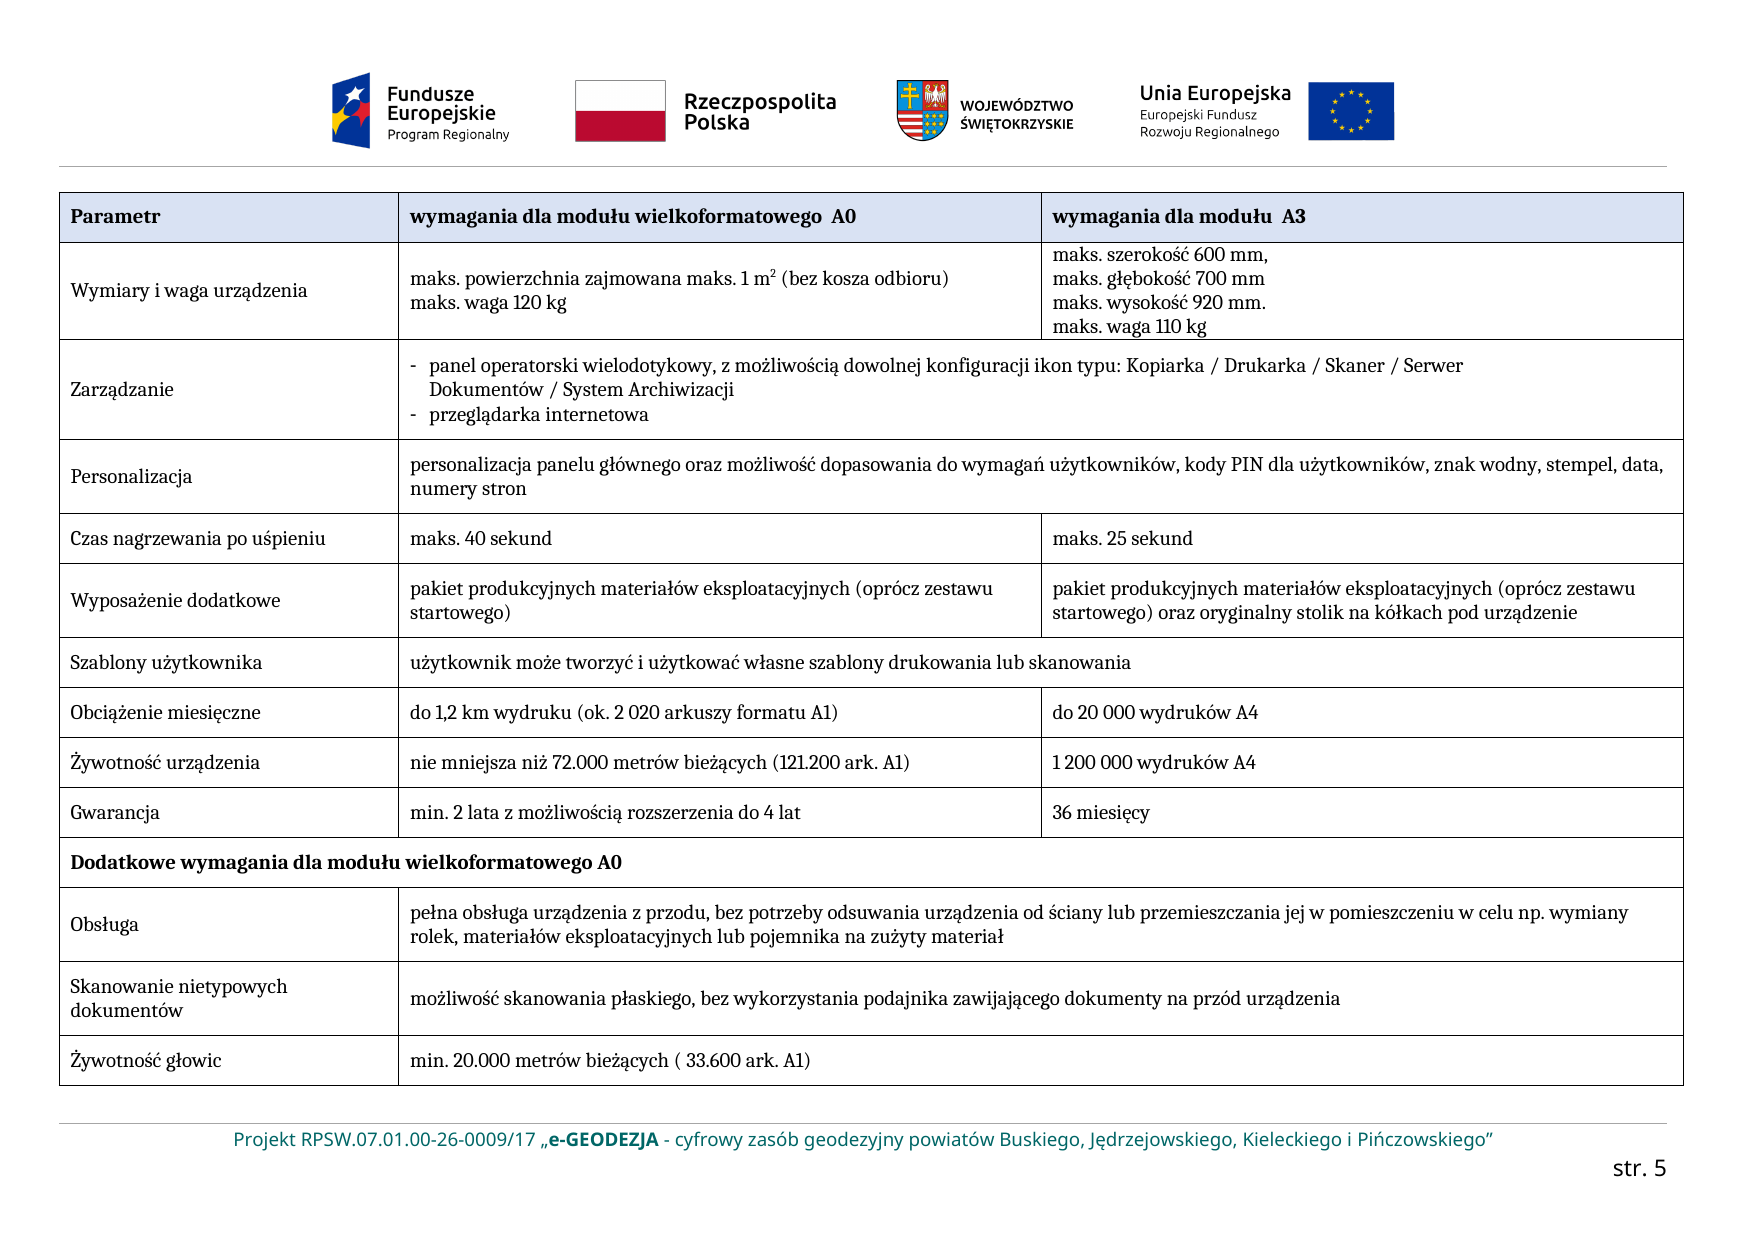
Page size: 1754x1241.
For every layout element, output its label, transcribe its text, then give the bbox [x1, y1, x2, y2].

table_cell maks. 25 sekund [1042, 514, 1683, 563]
table_cell Zarządzanie [60, 340, 398, 439]
table_header wymagania dla modułu A3 [1042, 193, 1683, 242]
table_cell 1 200 000 wydruków A4 [1042, 738, 1683, 787]
table_cell maks. powierzchnia zajmowana maks. 1 m2 (bez kosza odbioru) maks. waga 120 kg [399, 243, 1041, 338]
table_cell nie mniejsza niż 72.000 metrów bieżących (121.200 ark. A1) [399, 738, 1041, 787]
table_cell min. 20.000 metrów bieżących ( 33.600 ark. A1) [399, 1036, 1683, 1085]
table_cell Żywotność urządzenia [60, 738, 398, 787]
picture [316, 59, 1409, 164]
table_cell użytkownik może tworzyć i użytkować własne szablony drukowania lub skanowania [399, 638, 1683, 687]
table_cell Gwarancja [60, 788, 398, 837]
table_header wymagania dla modułu wielkoformatowego A0 [399, 193, 1041, 242]
table_cell do 1,2 km wydruku (ok. 2 020 arkuszy formatu A1) [399, 688, 1041, 737]
table_cell Skanowanie nietypowych dokumentów [60, 962, 398, 1035]
table_cell Szablony użytkownika [60, 638, 398, 687]
table_cell Obciążenie miesięczne [60, 688, 398, 737]
table_cell min. 2 lata z możliwością rozszerzenia do 4 lat [399, 788, 1041, 837]
table_cell możliwość skanowania płaskiego, bez wykorzystania podajnika zawijającego dokumenty na przód urządzenia [399, 962, 1683, 1035]
table_cell pakiet produkcyjnych materiałów eksploatacyjnych (oprócz zestawu startowego) oraz oryginalny stolik na kółkach pod urządzenie [1042, 564, 1683, 637]
table_cell maks. szerokość 600 mm, maks. głębokość 700 mm maks. wysokość 920 mm. maks. waga 110 kg [1042, 243, 1683, 338]
table_cell Czas nagrzewania po uśpieniu [60, 514, 398, 563]
table_cell Wyposażenie dodatkowe [60, 564, 398, 637]
table_cell pełna obsługa urządzenia z przodu, bez potrzeby odsuwania urządzenia od ściany lub przemieszczania jej w pomieszczeniu w celu np. wymiany rolek, materiałów eksploatacyjnych lub pojemnika na zużyty materiał [399, 888, 1683, 961]
table_cell personalizacja panelu głównego oraz możliwość dopasowania do wymagań użytkowników, kody PIN dla użytkowników, znak wodny, stempel, data, numery stron [399, 440, 1683, 513]
table_header Parametr [60, 193, 398, 242]
table_cell Obsługa [60, 888, 398, 961]
table_cell Personalizacja [60, 440, 398, 513]
table_cell panel operatorski wielodotykowy, z możliwością dowolnej konfiguracji ikon typu: Kopiarka / Drukarka / Skaner / Serwer Dokumentów / System Archiwizacji przeglądarka internetowa [399, 340, 1683, 439]
table_cell Wymiary i waga urządzenia [60, 243, 398, 338]
table_cell do 20 000 wydruków A4 [1042, 688, 1683, 737]
table_cell Dodatkowe wymagania dla modułu wielkoformatowego A0 [60, 838, 1683, 887]
table_cell maks. 40 sekund [399, 514, 1041, 563]
table_cell Żywotność głowic [60, 1036, 398, 1085]
table_cell 36 miesięcy [1042, 788, 1683, 837]
table_cell pakiet produkcyjnych materiałów eksploatacyjnych (oprócz zestawu startowego) [399, 564, 1041, 637]
